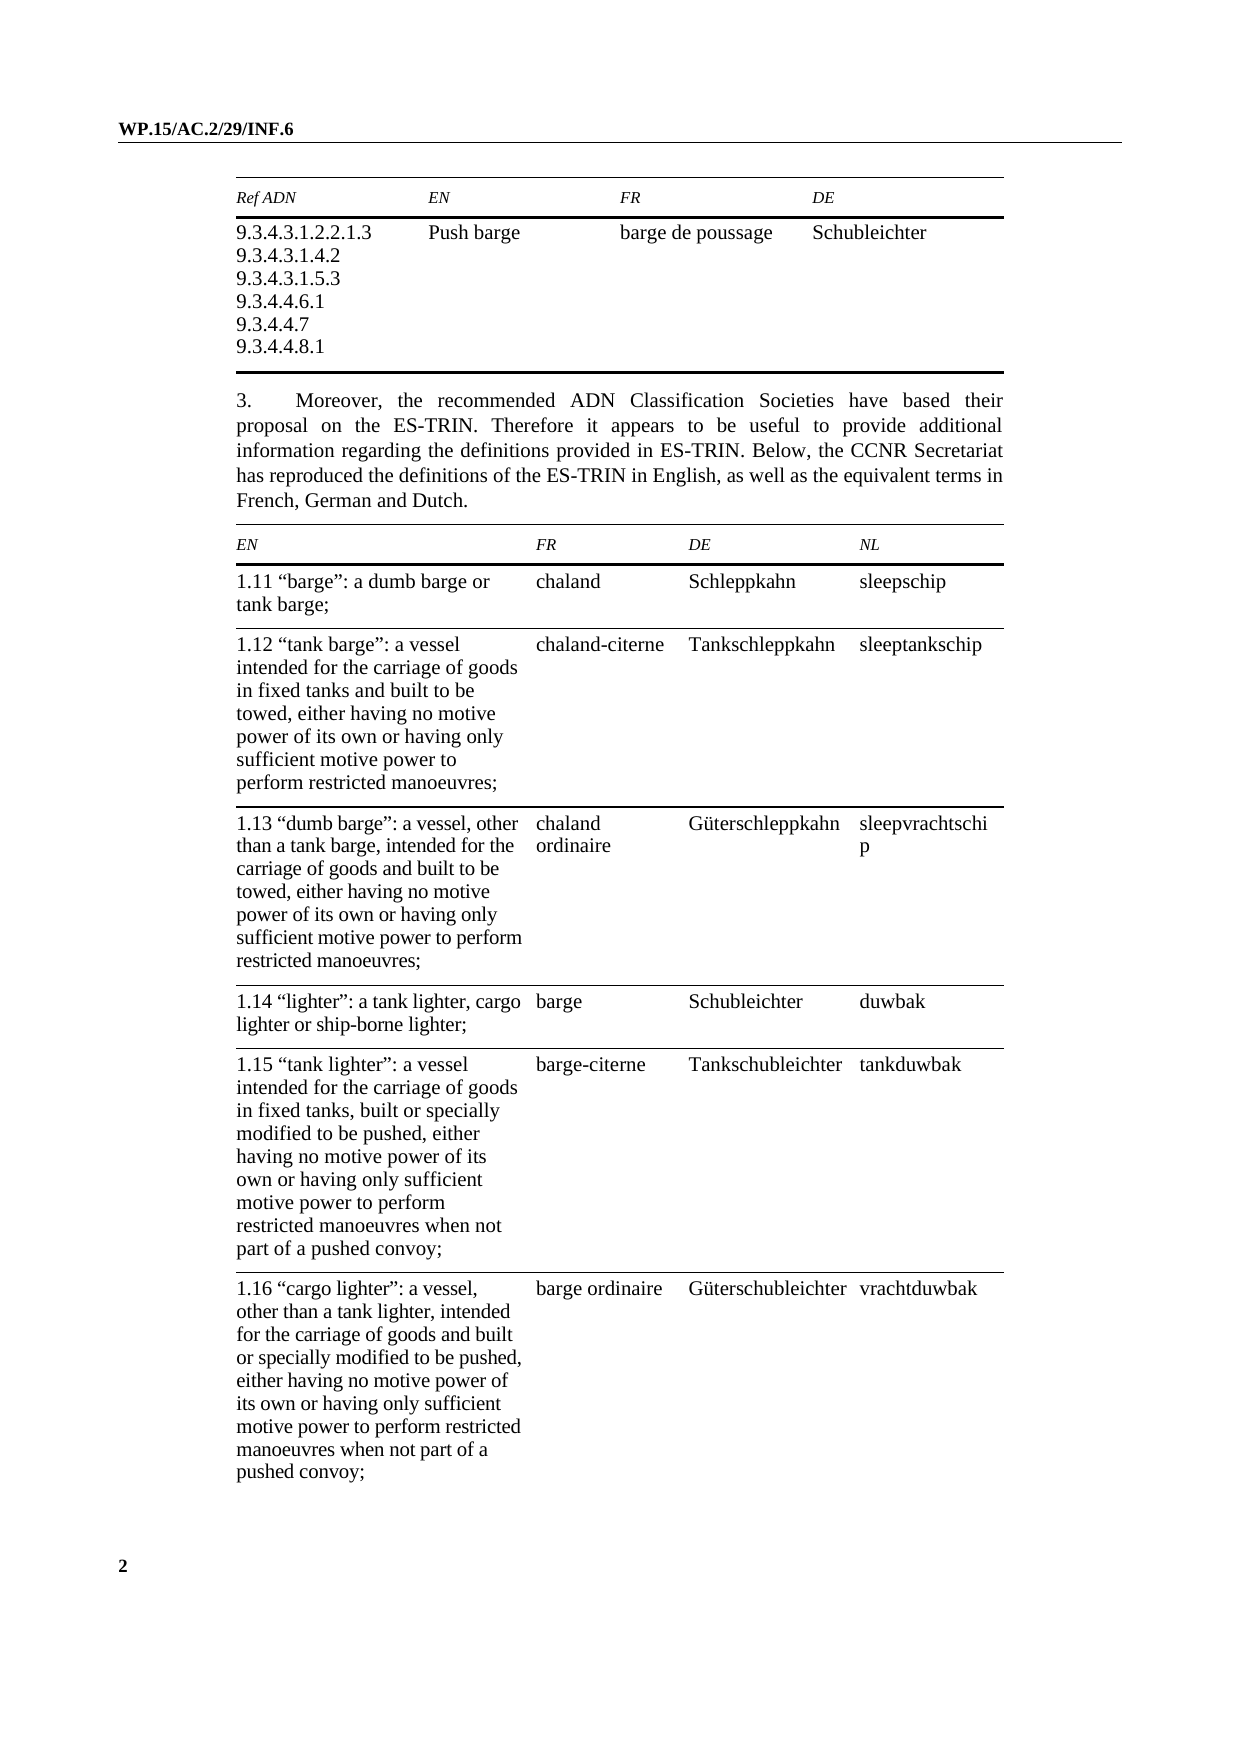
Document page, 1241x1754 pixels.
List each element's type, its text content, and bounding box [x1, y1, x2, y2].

table_header EN [428, 178, 620, 216]
table_cell barge [536, 986, 688, 1048]
table_cell chaland-citerne [536, 629, 688, 806]
table_cell 1.14 “lighter”: a tank lighter, cargo lighter or ship-borne lighter; [236, 986, 536, 1048]
table_cell duwbak [859, 986, 1004, 1048]
table_cell 1.15 “tank lighter”: a vessel intended for the carriage of goods in fixed tanks, built or specially modified to be pushed, either having no motive power of its own or having only sufficient motive power to perform restricted manoeuvres when not part of a pushed convoy; [236, 1049, 536, 1272]
table_cell 1.12 “tank barge”: a vessel intended for the carriage of goods in fixed tanks and built to be towed, either having no motive power of its own or having only sufficient motive power to perform restricted manoeuvres; [236, 629, 536, 806]
table_header NL [859, 525, 1004, 563]
table_header FR [620, 178, 812, 216]
table_cell Tankschubleichter [688, 1049, 859, 1272]
table_cell 9.3.4.3.1.2.2.1.3 9.3.4.3.1.4.2 9.3.4.3.1.5.3 9.3.4.4.6.1 9.3.4.4.7 9.3.4.4.8.1 [236, 219, 428, 371]
table_cell barge-citerne [536, 1049, 688, 1272]
table_cell Schleppkahn [688, 566, 859, 628]
table_cell 1.16 “cargo lighter”: a vessel, other than a tank lighter, intended for the carriage of goods and built or specially modified to be pushed, either having no motive power of its own or having only sufficient motive power to perform restricted manoeuvres when not part of a pushed convoy; [236, 1273, 536, 1496]
table_cell Tankschleppkahn [688, 629, 859, 806]
table_cell Güterschleppkahn [688, 808, 859, 984]
table_cell Schubleichter [688, 986, 859, 1048]
text 3. Moreover, the recommended ADN Classification Societies have based their proposal on the ES-TRIN. Therefore it appears to be useful to provide additional information regarding the definitions provided in ES-TRIN. Below, the CCNR Secretariat has reproduced the definitions of the ES-TRIN in English, as well as the equivalent terms in French, German and Dutch. [236, 387, 1004, 512]
table_cell Schubleichter [812, 219, 1004, 371]
table_header DE [812, 178, 1004, 216]
table_cell 1.11 “barge”: a dumb barge or tank barge; [236, 566, 536, 628]
table_header DE [688, 525, 859, 563]
table_cell tankduwbak [859, 1049, 1004, 1272]
table_header Ref ADN [236, 178, 428, 216]
table_cell sleepschip [859, 566, 1004, 628]
table_cell barge de poussage [620, 219, 812, 371]
table_header EN [236, 525, 536, 563]
table_cell chaland [536, 566, 688, 628]
table_cell Güterschubleichter [688, 1273, 859, 1496]
table_cell sleeptankschip [859, 629, 1004, 806]
table_cell chaland ordinaire [536, 808, 688, 984]
table_cell sleepvrachtschip [859, 808, 1004, 984]
table_cell 1.13 “dumb barge”: a vessel, other than a tank barge, intended for the carriage of goods and built to be towed, either having no motive power of its own or having only sufficient motive power to perform restricted manoeuvres; [236, 808, 536, 984]
table_header FR [536, 525, 688, 563]
table_cell barge ordinaire [536, 1273, 688, 1496]
table_cell vrachtduwbak [859, 1273, 1004, 1496]
table_cell Push barge [428, 219, 620, 371]
